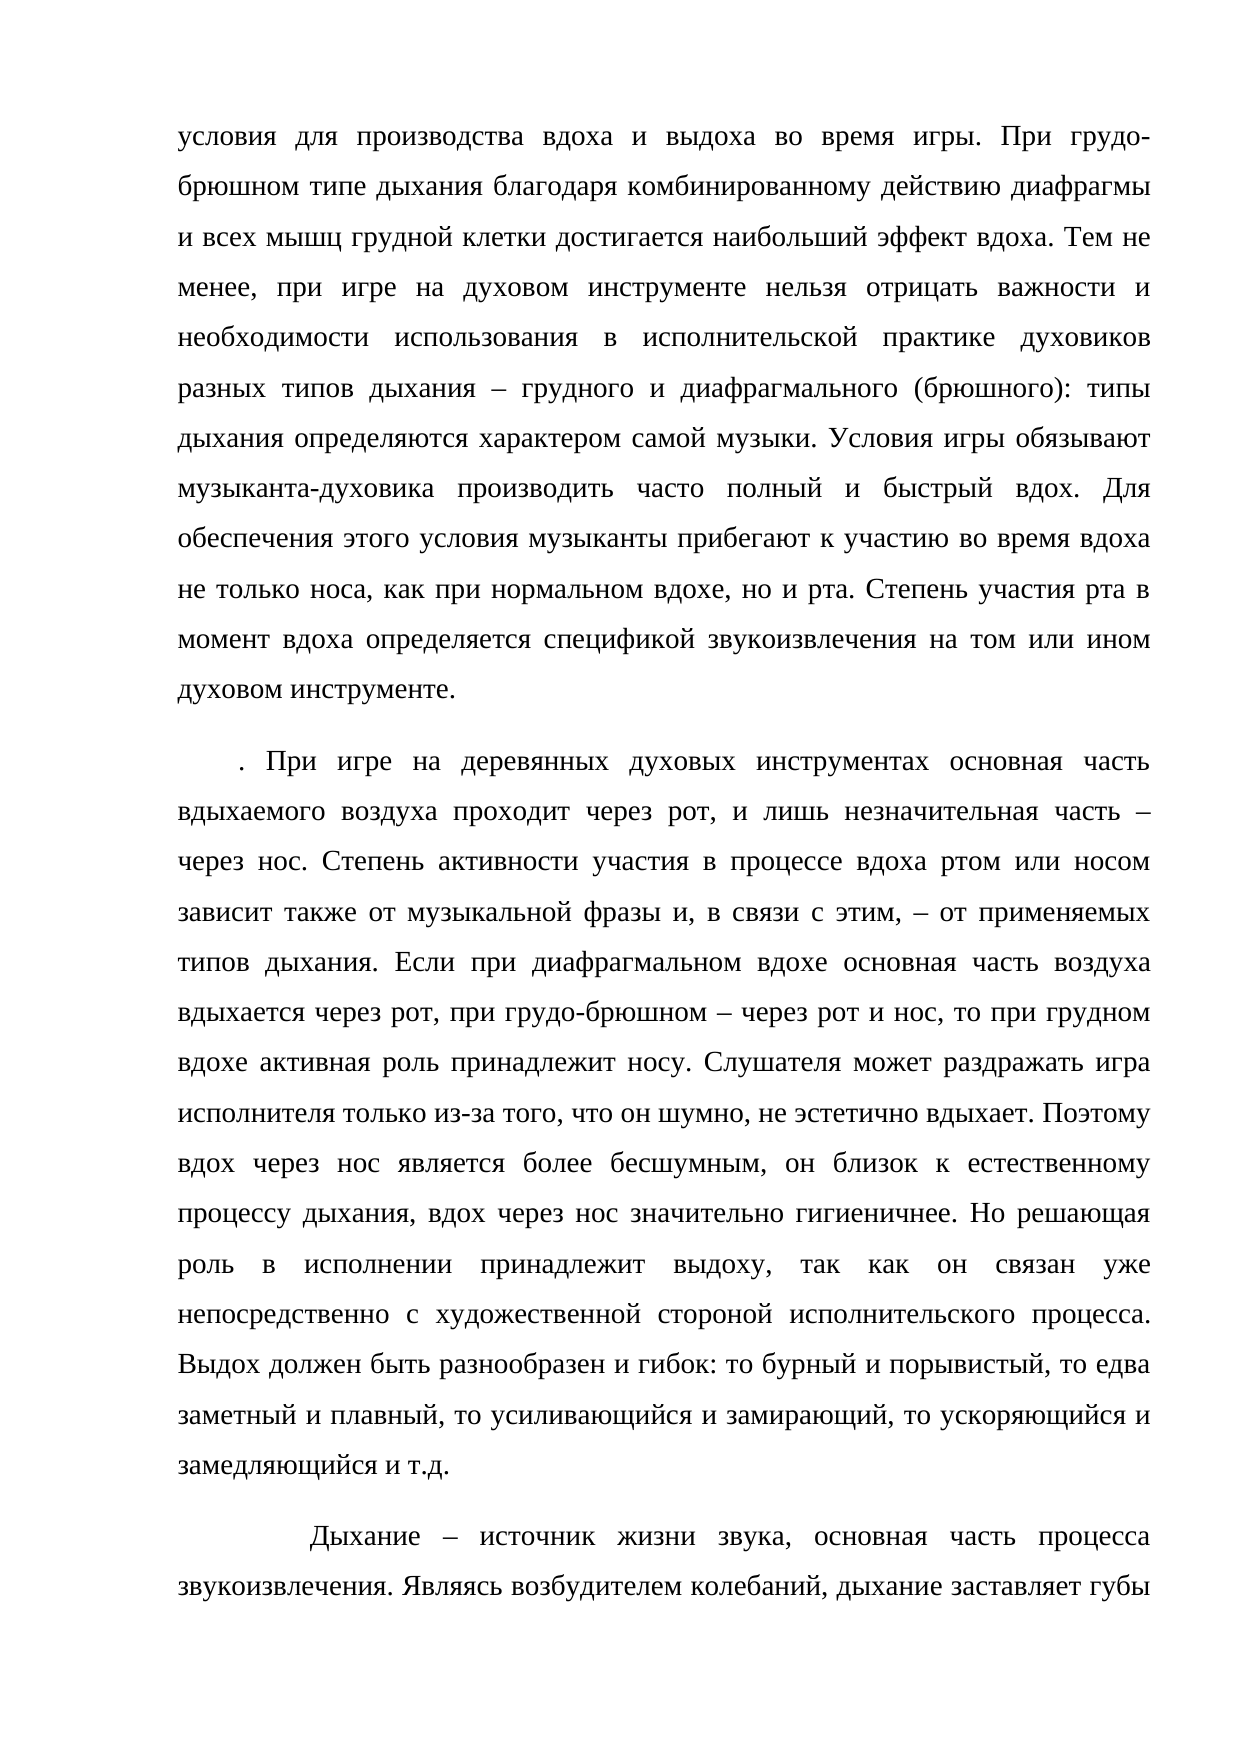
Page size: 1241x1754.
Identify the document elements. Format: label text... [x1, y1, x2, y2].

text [177, 118, 1152, 705]
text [177, 1518, 1152, 1602]
text . При игре на деревянных духовых инструментах основная часть вдыхаемого воздуха проходит через рот, и лишь незначительная часть – через нос. Степень активности участия в процессе вдоха ртом или носом зависит также от музыкальной фразы и, в связи с этим, – от применяемых типов дыхания. Если при диафрагмальном вдохе основная часть воздуха вдыхается через рот, при грудо-брюшном – через рот и нос, то при грудном вдохе активная роль принадлежит носу. Слушателя может раздражать игра исполнителя только из-за того, что он шумно, не эстетично вдыхает. Поэтому вдох через нос является более бесшумным, он близок к естественному процессу дыхания, вдох через нос значительно гигиеничнее. Но решающая роль в исполнении принадлежит выдоху, так как он связан уже непосредственно с художественной стороной исполнительского процесса. Выдох должен быть разнообразен и гибок: то бурный и порывистый, то едва заметный и плавный, то усиливающийся и замирающий, то ускоряющийся и замедляющийся и т.д. [177, 743, 1152, 1481]
